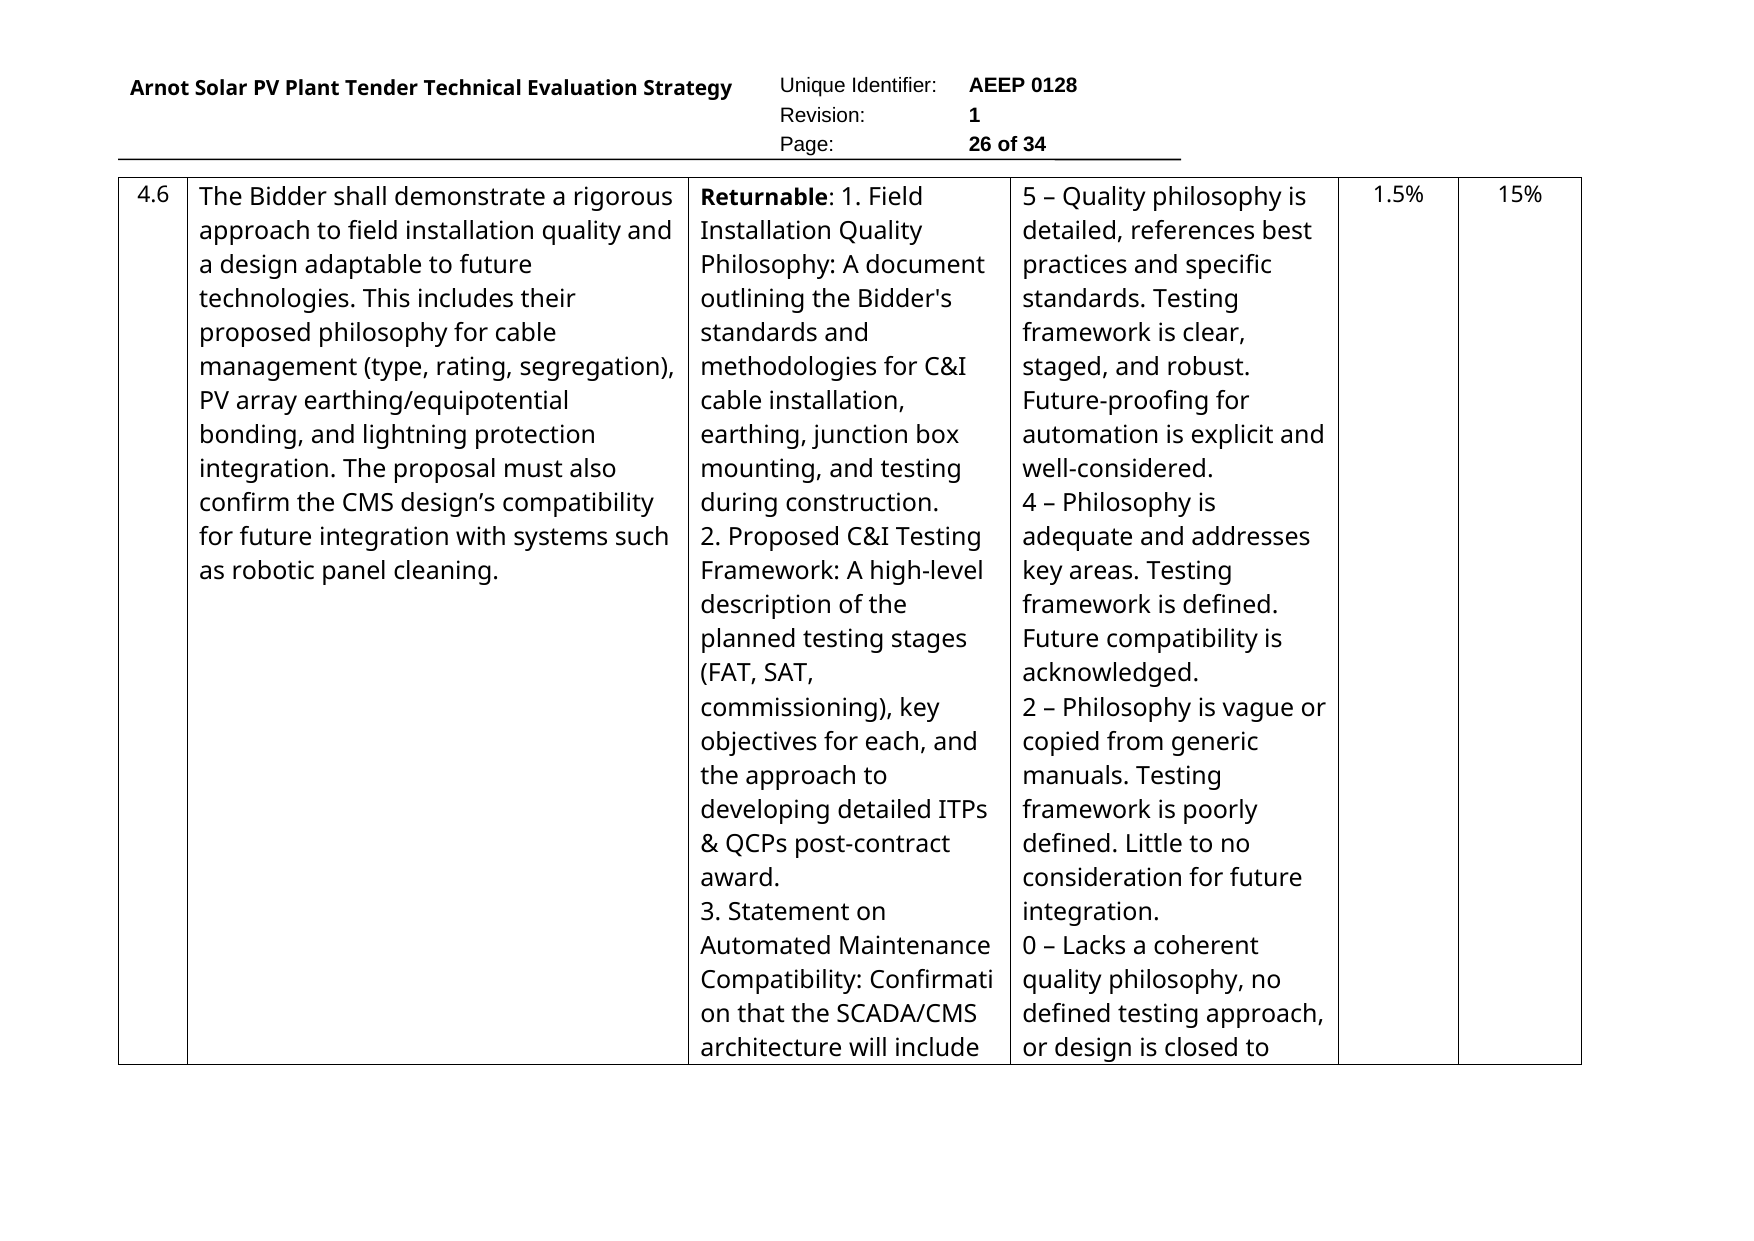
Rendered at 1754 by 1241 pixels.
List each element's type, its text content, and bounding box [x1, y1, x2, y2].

table_cell 1.5% [1339, 178, 1458, 1064]
table_cell 4.6 [119, 178, 187, 1064]
table_cell 15% [1459, 178, 1581, 1064]
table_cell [188, 178, 688, 1064]
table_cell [689, 178, 1010, 1064]
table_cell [1011, 178, 1338, 1064]
